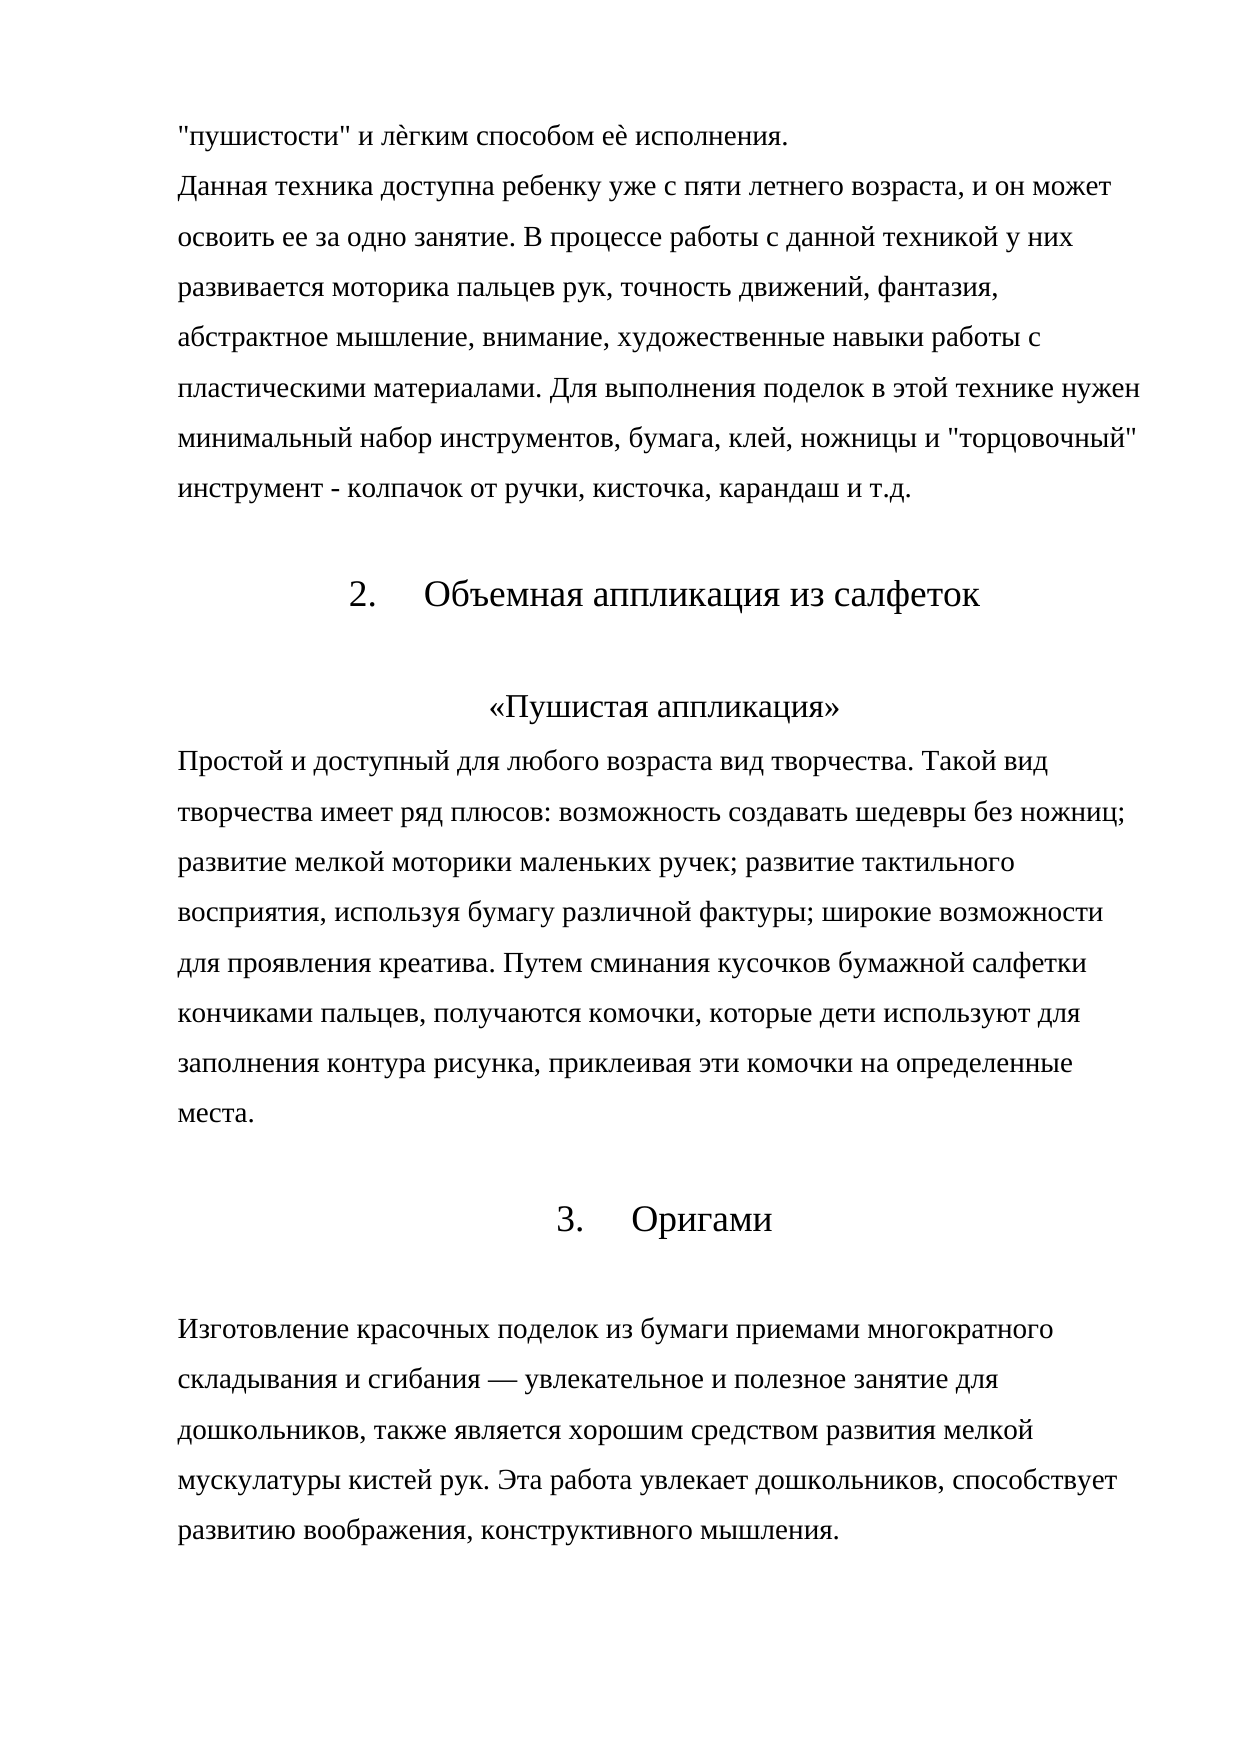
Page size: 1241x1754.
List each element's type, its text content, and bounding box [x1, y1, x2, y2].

text Изготовление красочных поделок из бумаги приемами многократного [177, 1311, 1152, 1345]
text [177, 118, 1152, 152]
text складывания и сгибания — увлекательное и полезное занятие для дошкольников, также является хорошим средством развития мелкой мускулатуры кистей рук. Эта работа увлекает дошкольников, способствует развитию воображения, конструктивного мышления. [177, 1362, 1152, 1546]
text «Пушистая аппликация» [177, 686, 1152, 724]
text Данная техника доступна ребенку уже с пяти летнего возраста, и он может освоить ее за одно занятие. В процессе работы с данной техникой у них развивается моторика пальцев рук, точность движений, фантазия, абстрактное мышление, внимание, художественные навыки работы с пластическими материалами. Для выполнения поделок в этой технике нужен минимальный набор инструментов, бумага, клей, ножницы и "торцовочный" инструмент - колпачок от ручки, кисточка, карандаш и т.д. [177, 168, 1152, 504]
text Простой и доступный для любого возраста вид творчества. Такой вид творчества имеет ряд плюсов: возможность создавать шедевры без ножниц; развитие мелкой моторики маленьких ручек; развитие тактильного восприятия, используя бумагу различной фактуры; широкие возможности для проявления креатива. Путем сминания кусочков бумажной салфетки кончиками пальцев, получаются комочки, которые дети используют для заполнения контура рисунка, приклеивая эти комочки на определенные места. [177, 743, 1152, 1129]
text 2. Объемная аппликация из салфеток [177, 571, 1152, 614]
text 3. Оригами [177, 1196, 1152, 1239]
